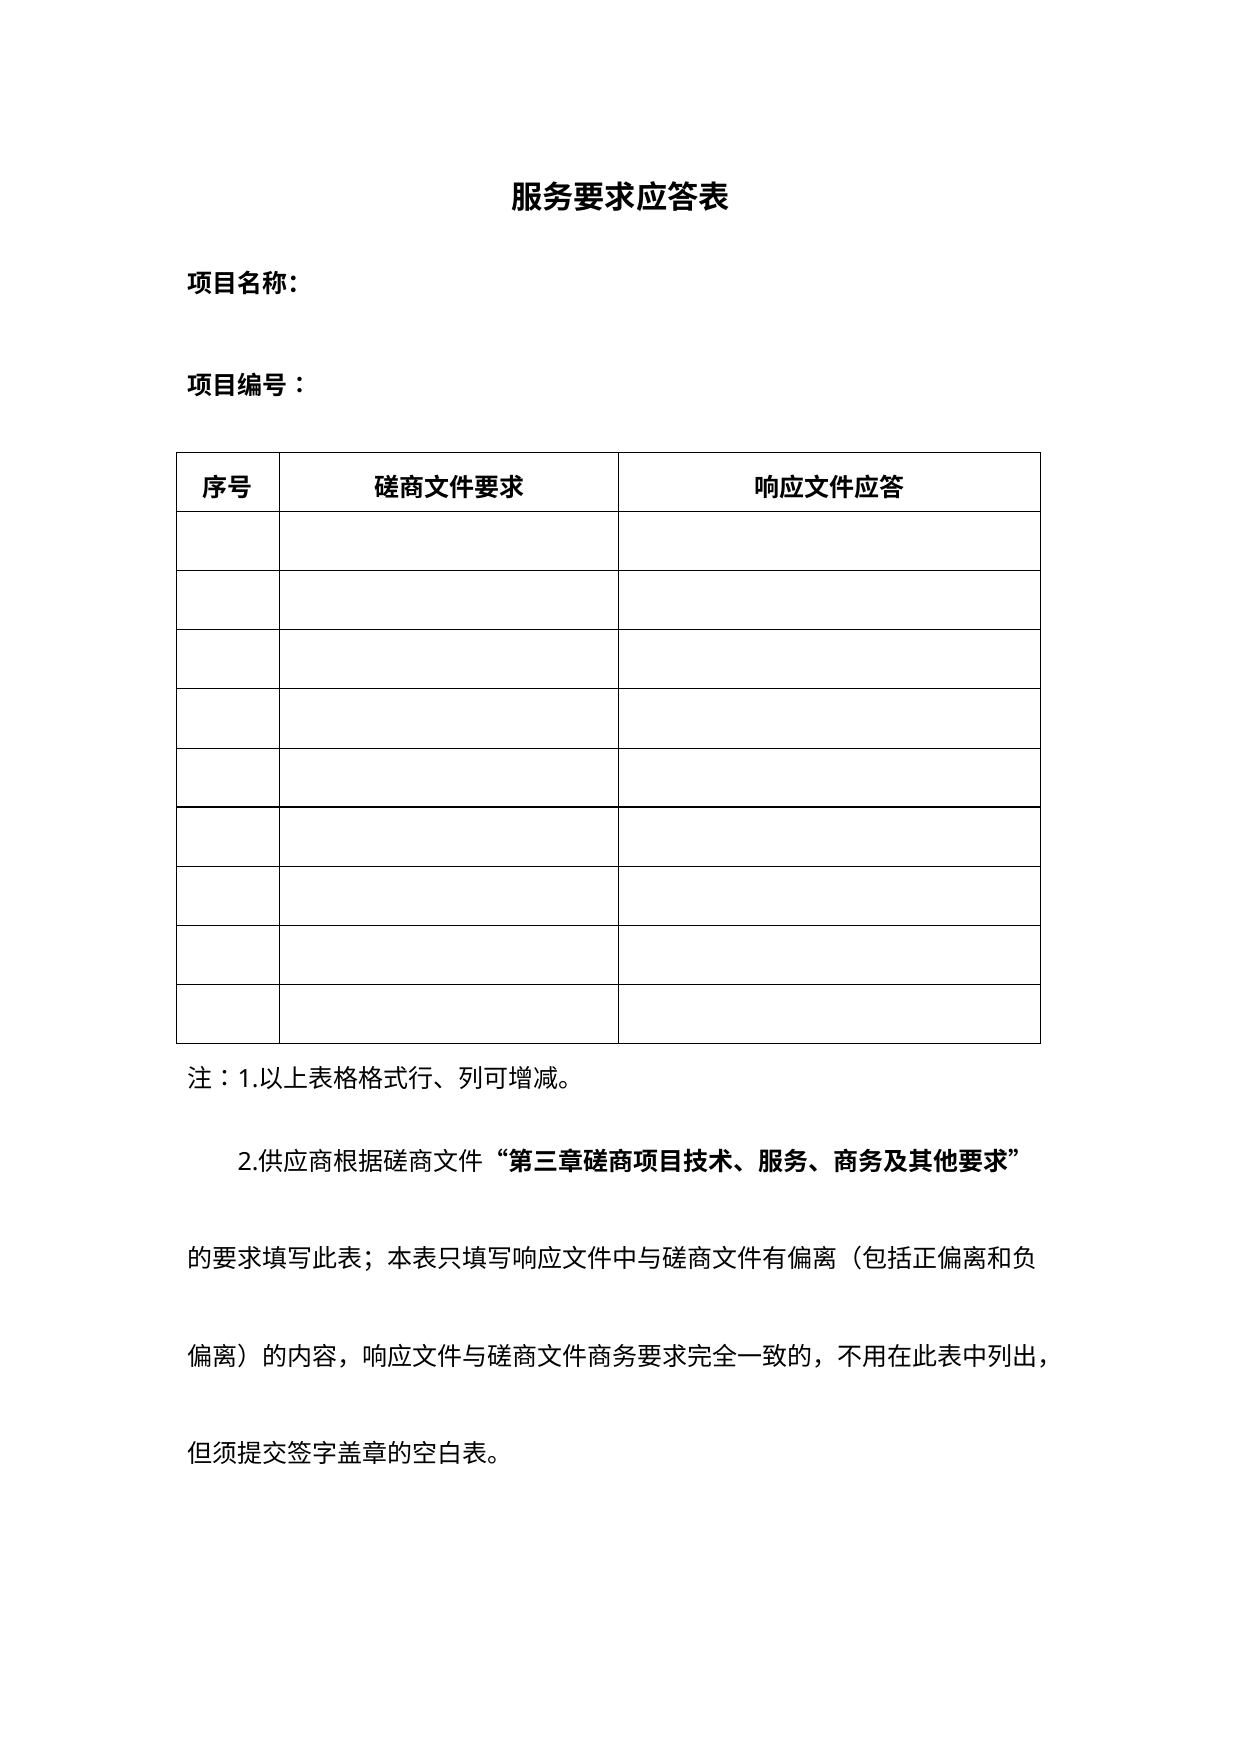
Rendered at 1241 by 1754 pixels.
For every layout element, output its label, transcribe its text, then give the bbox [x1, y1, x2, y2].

table_cell [619, 512, 1040, 570]
table_cell [619, 749, 1040, 806]
table_cell [619, 985, 1040, 1043]
table_cell [619, 926, 1040, 984]
table_cell [280, 808, 618, 866]
table_cell [177, 926, 279, 984]
table_cell [280, 571, 618, 629]
table_cell [619, 689, 1040, 747]
table_cell [619, 571, 1040, 629]
text 项目编号∶ [187, 351, 1053, 416]
table_cell [280, 689, 618, 747]
table_cell [177, 689, 279, 747]
table_header 序号 [177, 453, 279, 511]
text 2.供应商根据磋商文件“第三章磋商项目技术、服务、商务及其他要求”的要求填写此表；本表只填写响应文件中与磋商文件有偏离（包括正偏离和负偏离）的内容，响应文件与磋商文件商务要求完全一致的，不用在此表中列出，但须提交签字盖章的空白表。 [187, 1127, 1053, 1484]
table_cell [177, 512, 279, 570]
table_cell [280, 630, 618, 688]
table_cell [177, 630, 279, 688]
table_cell [619, 630, 1040, 688]
table_cell [280, 926, 618, 984]
table_cell [280, 985, 618, 1043]
text 注∶1.以上表格格式行、列可增减。 [187, 1044, 1053, 1109]
table_cell [280, 749, 618, 806]
table_cell [619, 867, 1040, 924]
table_cell [177, 808, 279, 866]
table_cell [177, 749, 279, 806]
table_cell [177, 985, 279, 1043]
table_header 磋商文件要求 [280, 453, 618, 511]
table_cell [177, 571, 279, 629]
table_cell [280, 512, 618, 570]
subtitle 服务要求应答表 [187, 162, 1053, 227]
table_cell [177, 867, 279, 924]
table_cell [280, 867, 618, 924]
text 项目名称： [187, 249, 1053, 314]
table_header 响应文件应答 [619, 453, 1040, 511]
table_cell [619, 808, 1040, 866]
